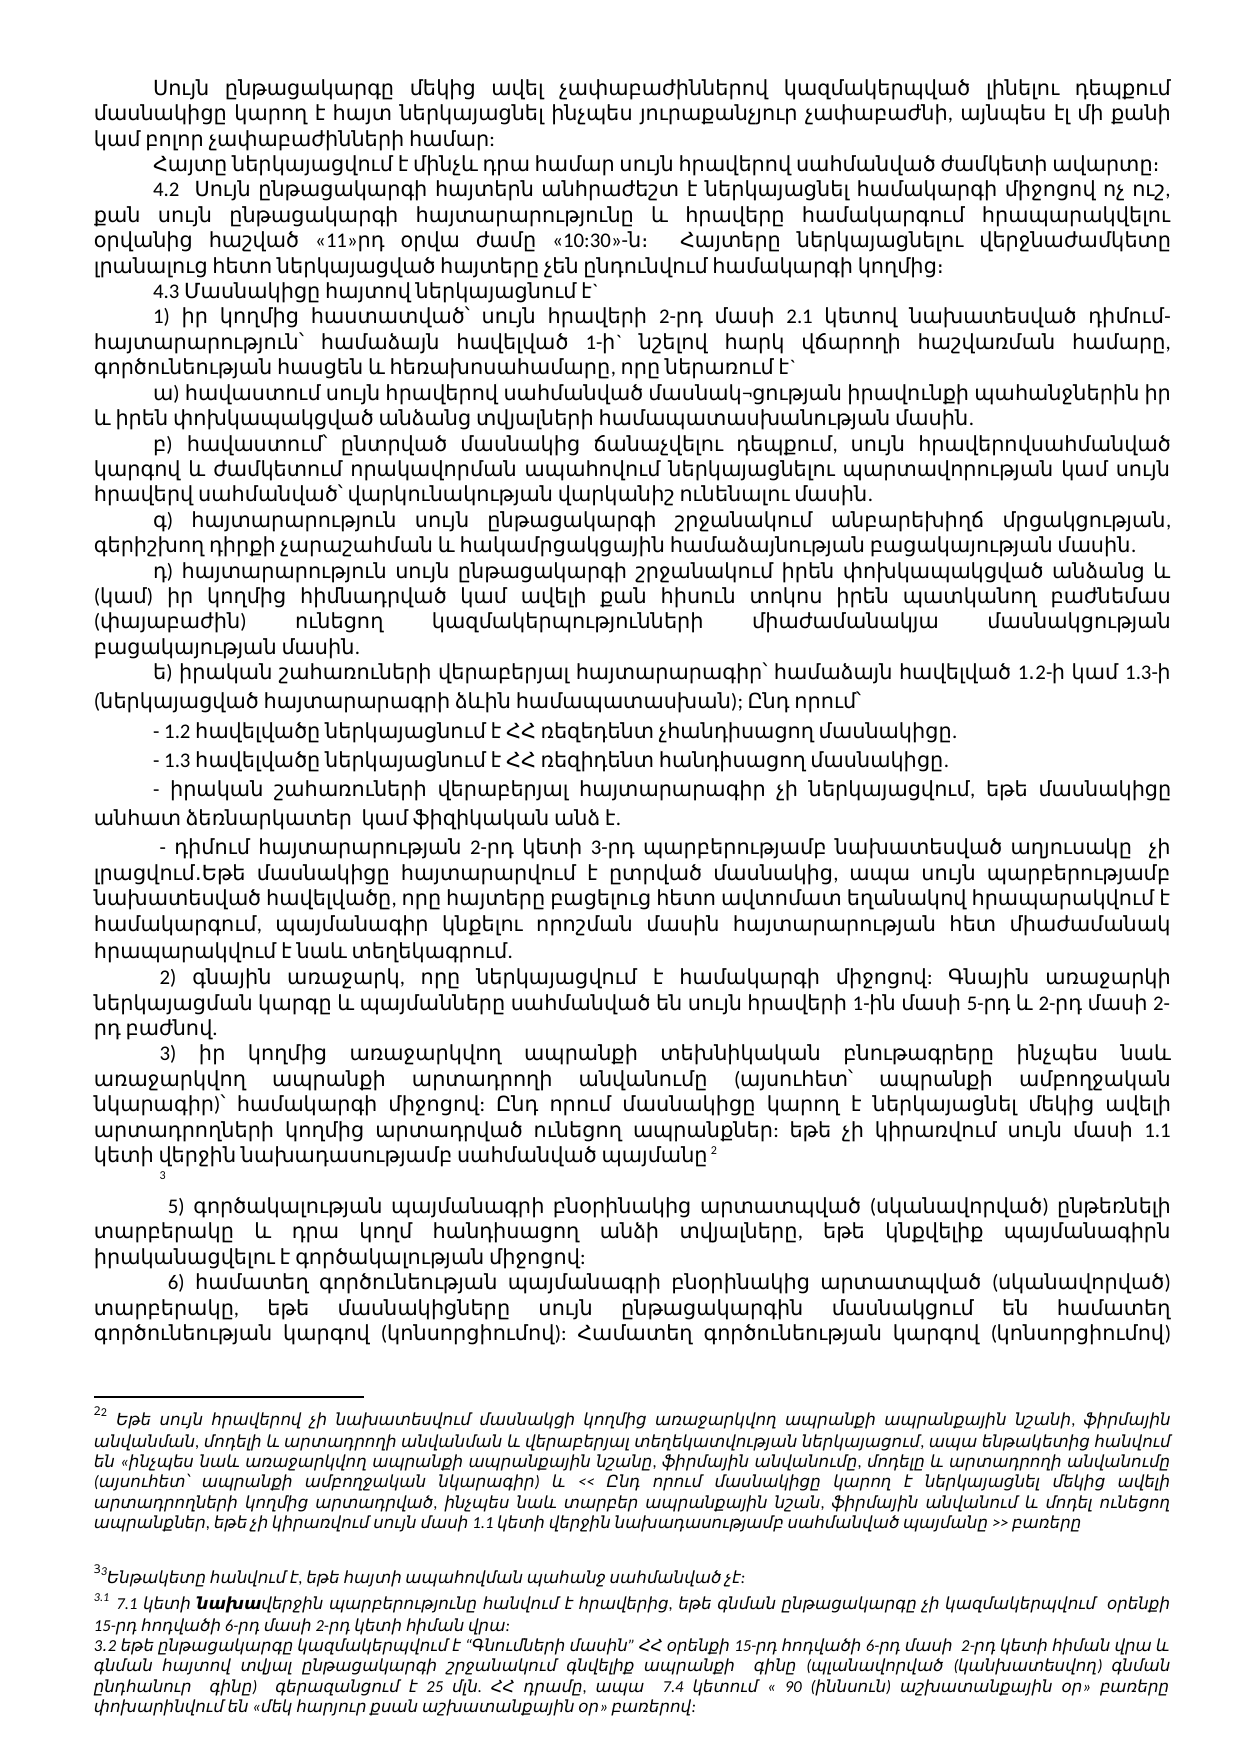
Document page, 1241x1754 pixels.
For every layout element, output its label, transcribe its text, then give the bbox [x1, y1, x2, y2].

text 5) գործակալության պայմանագրի բնօրինակից արտատպված (սկանավորված) ընթեռնելի տարբերակը և դրա կողմ հանդիսացող անձի տվյալները, եթե կնքվելիք պայմանագիրն իրականացվելու է գործակալության միջոցով: [94, 1193, 1171, 1269]
text գ) հայտարարություն սույն ընթացակարգի շրջանակում անբարեխիղճ մրցակցության, գերիշխող դիրքի չարաշահման և հակամրցակցային համաձայնության բացակայության մասին. [94, 507, 1171, 558]
text դ) հայտարարություն սույն ընթացակարգի շրջանակում իրեն փոխկապակցված անձանց և (կամ) իր կողմից հիմնադրված կամ ավելի քան հիսուն տոկոս իրեն պատկանող բաժնեմաս (փայաբաժին) ունեցող կազմակերպությունների միաժամանակյա մասնակցության բացակայության մասին. [94, 558, 1171, 659]
text 2) գնային առաջարկ, որը ներկայացվում է համակարգի միջոցով: Գնային առաջարկի ներկայացման կարգը և պայմանները սահմանված են սույն հրավերի 1-ին մասի 5-րդ և 2-րդ մասի 2-րդ բաժնով. [94, 964, 1171, 1041]
text բ) հավաստում՝ ընտրված մասնակից ճանաչվելու դեպքում, սույն հրավերովսահմանված կարգով և ժամկետում որակավորման ապահովում ներկայացնելու պարտավորության կամ սույն հրավերվ սահմանված՝ վարկունակության վարկանիշ ունենալու մասին. [94, 431, 1171, 507]
text 3) իր կողմից առաջարկվող ապրանքի տեխնիկական բնութագրերը ինչպես նաև առաջարկվող ապրանքի արտադրողի անվանումը (այսուհետ՝ ապրանքի ամբողջական նկարագիր)՝ համակարգի միջոցով: Ընդ որում մասնակիցը կարող է ներկայացնել մեկից ավելի արտադրողների կողմից արտադրված ունեցող ապրանքներ: եթե չի կիրառվում սույն մասի 1.1 կետի վերջին նախադասությամբ սահմանված պայմանը 2 [94, 1041, 1171, 1168]
text - 1.3 հավելվածը ներկայացնում է ՀՀ ռեզիդենտ հանդիսացող մասնակիցը. [94, 747, 1171, 772]
text Հայտը ներկայացվում է մինչև դրա համար սույն հրավերով սահմանված ժամկետի ավարտը։ [94, 151, 1171, 177]
text ե) իրական շահառուների վերաբերյալ հայտարարագիր՝ համաձայն հավելված 1․2-ի կամ 1.3-ի (ներկայացված հայտարարագրի ձևին համապատասխան); Ընդ որում՝ [94, 659, 1171, 714]
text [94, 1269, 1171, 1346]
text 3 [94, 1168, 1171, 1193]
text ա) հավաստում սույն հրավերով սահմանված մասնակ¬ցության իրավունքի պահանջներին իր և իրեն փոխկապակցված անձանց տվյալների համապատասխանության մասին. [94, 380, 1171, 431]
text - իրական շահառուների վերաբերյալ հայտարարագիր չի ներկայացվում, եթե մասնակիցը անհատ ձեռնարկատեր կամ ֆիզիկական անձ է. [94, 776, 1171, 831]
text - դիմում հայտարարության 2-րդ կետի 3-րդ պարբերությամբ նախատեսված աղյուսակը չի լրացվում․Եթե մասնակիցը հայտարարվում է ըտրված մասնակից, ապա սույն պարբերությամբ նախատեսված հավելվածը, որը հայտերը բացելուց հետո ավտոմատ եղանակով հրապարակվում է համակարգում, պայմանագիր կնքելու որոշման մասին հայտարարության հետ միաժամանակ հրապարակվում է նաև տեղեկագրում. [94, 834, 1171, 964]
text 4.2 Սույն ընթացակարգի հայտերն անհրաժեշտ է ներկայացնել համակարգի միջոցով ոչ ուշ, քան սույն ընթացակարգի հայտարարությունը և հրավերը համակարգում հրապարակվելու օրվանից հաշված «11»րդ օրվա ժամը «10:30»-ն։ Հայտերը ներկայացնելու վերջնաժամկետը լրանալուց հետո ներկայացված հայտերը չեն ընդունվում համակարգի կողմից։ [94, 177, 1171, 278]
text - 1.2 հավելվածը ներկայացնում է ՀՀ ռեզեդենտ չհանդիսացող մասնակիցը. [94, 718, 1171, 743]
text 4.3 Մասնակիցը հայտով ներկայացնում է` [94, 278, 1171, 304]
text Սույն ընթացակարգը մեկից ավել չափաբաժիններով կազմակերպված լինելու դեպքում մասնակիցը կարող է հայտ ներկայացնել ինչպես յուրաքանչյուր չափաբաժնի, այնպես էլ մի քանի կամ բոլոր չափաբաժինների համար: [94, 75, 1171, 151]
text 1) իր կողմից հաստատված՝ սույն հրավերի 2-րդ մասի 2.1 կետով նախատեսված դիմում-հայտարարություն՝ համաձայն հավելված 1-ի` նշելով հարկ վճարողի հաշվառման համարը, գործունեության հասցեն և հեռախոսահամարը, որը ներառում է` [94, 304, 1171, 380]
